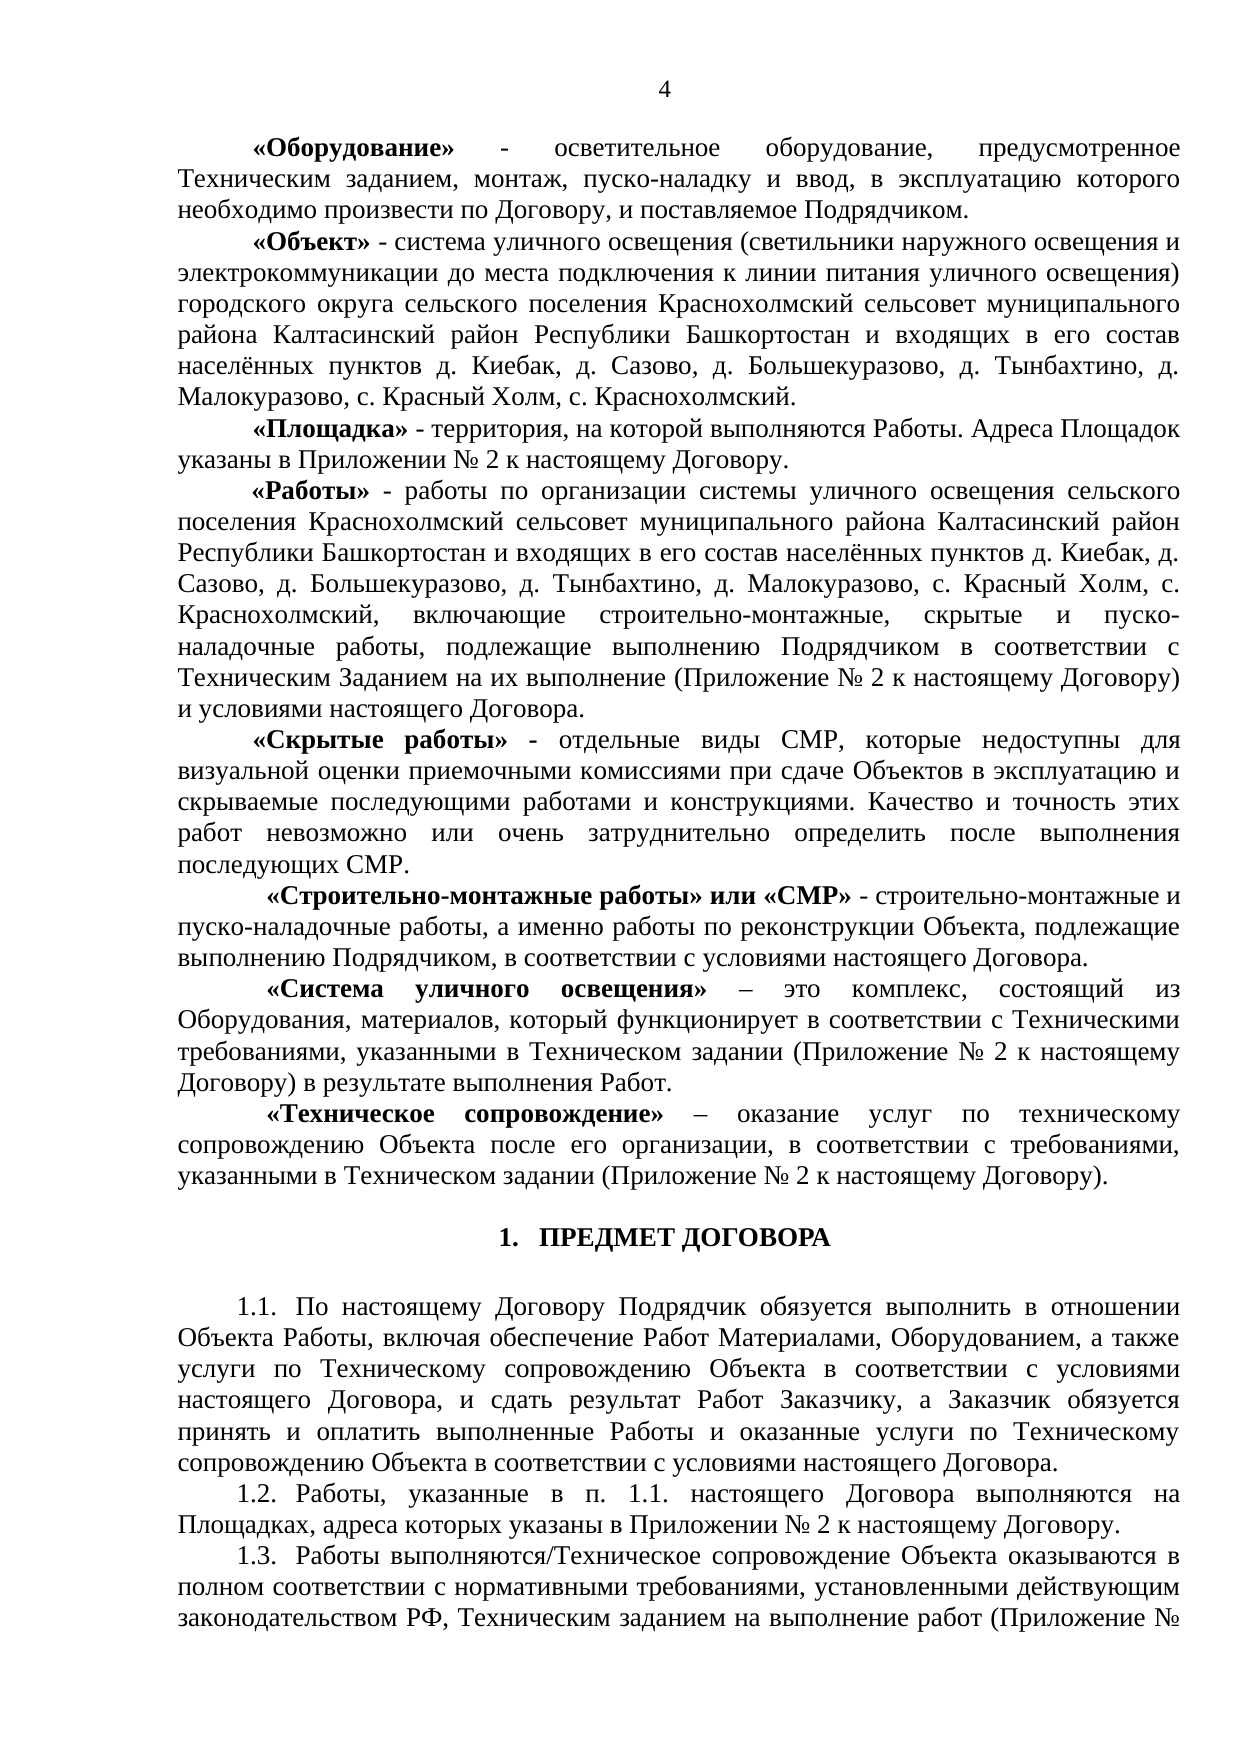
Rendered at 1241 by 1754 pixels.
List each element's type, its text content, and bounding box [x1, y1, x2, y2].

text «Объект» - система уличного освещения (светильники наружного освещения и электрокоммуникации до места подключения к линии питания уличного освещения) городского округа сельского поселения Краснохолмский сельсовет муниципального района Калтасинский район Республики Башкортостан и входящих в его состав населённых пунктов д. Киебак, д. Сазово, д. Большекуразово, д. Тынбахтино, д. Малокуразово, с. Красный Холм, с. Краснохолмский. [177, 225, 1181, 412]
text «Площадка» - территория, на которой выполняются Работы. Адреса Площадок указаны в Приложении № 2 к настоящему Договору. [177, 412, 1181, 474]
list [177, 1539, 1181, 1633]
text «Работы» - работы по организации системы уличного освещения сельского поселения Краснохолмский сельсовет муниципального района Калтасинский район Республики Башкортостан и входящих в его состав населённых пунктов д. Киебак, д. Сазово, д. Большекуразово, д. Тынбахтино, д. Малокуразово, с. Красный Холм, с. Краснохолмский, включающие строительно-монтажные, скрытые и пуско-наладочные работы, подлежащие выполнению Подрядчиком в соответствии с Техническим Заданием на их выполнение (Приложение № 2 к настоящему Договору) и условиями настоящего Договора. [177, 474, 1181, 723]
text «Строительно-монтажные работы» или «СМР» - строительно-монтажные и пуско-наладочные работы, а именно работы по реконструкции Объекта, подлежащие выполнению Подрядчиком, в соответствии с условиями настоящего Договора. [177, 879, 1181, 972]
list По настоящему Договору Подрядчик обязуется выполнить в отношении Объекта Работы, включая обеспечение Работ Материалами, Оборудованием, а также услуги по Техническому сопровождению Объекта в соответствии с условиями настоящего Договора, и сдать результат Работ Заказчику, а Заказчик обязуется принять и оплатить выполненные Работы и оказанные услуги по Техническому сопровождению Объекта в соответствии с условиями настоящего Договора. [177, 1290, 1181, 1477]
text «Техническое сопровождение» – оказание услуг по техническому сопровождению Объекта после его организации, в соответствии с требованиями, указанными в Техническом задании (Приложение № 2 к настоящему Договору). [177, 1097, 1181, 1190]
list ПРЕДМЕТ ДОГОВОРА [148, 1221, 1181, 1253]
text «Оборудование» - осветительное оборудование, предусмотренное Техническим заданием, монтаж, пуско-наладку и ввод, в эксплуатацию которого необходимо произвести по Договору, и поставляемое Подрядчиком. [177, 131, 1181, 225]
list Работы, указанные в п. 1.1. настоящего Договора выполняются на Площадках, адреса которых указаны в Приложении № 2 к настоящему Договору. [177, 1477, 1181, 1539]
text «Скрытые работы» - отдельные виды СМР, которые недоступны для визуальной оценки приемочными комиссиями при сдаче Объектов в эксплуатацию и скрываемые последующими работами и конструкциями. Качество и точность этих работ невозможно или очень затруднительно определить после выполнения последующих СМР. [177, 723, 1181, 879]
text «Система уличного освещения» – это комплекс, состоящий из Оборудования, материалов, который функционирует в соответствии с Техническими требованиями, указанными в Техническом задании (Приложение № 2 к настоящему Договору) в результате выполнения Работ. [177, 972, 1181, 1097]
